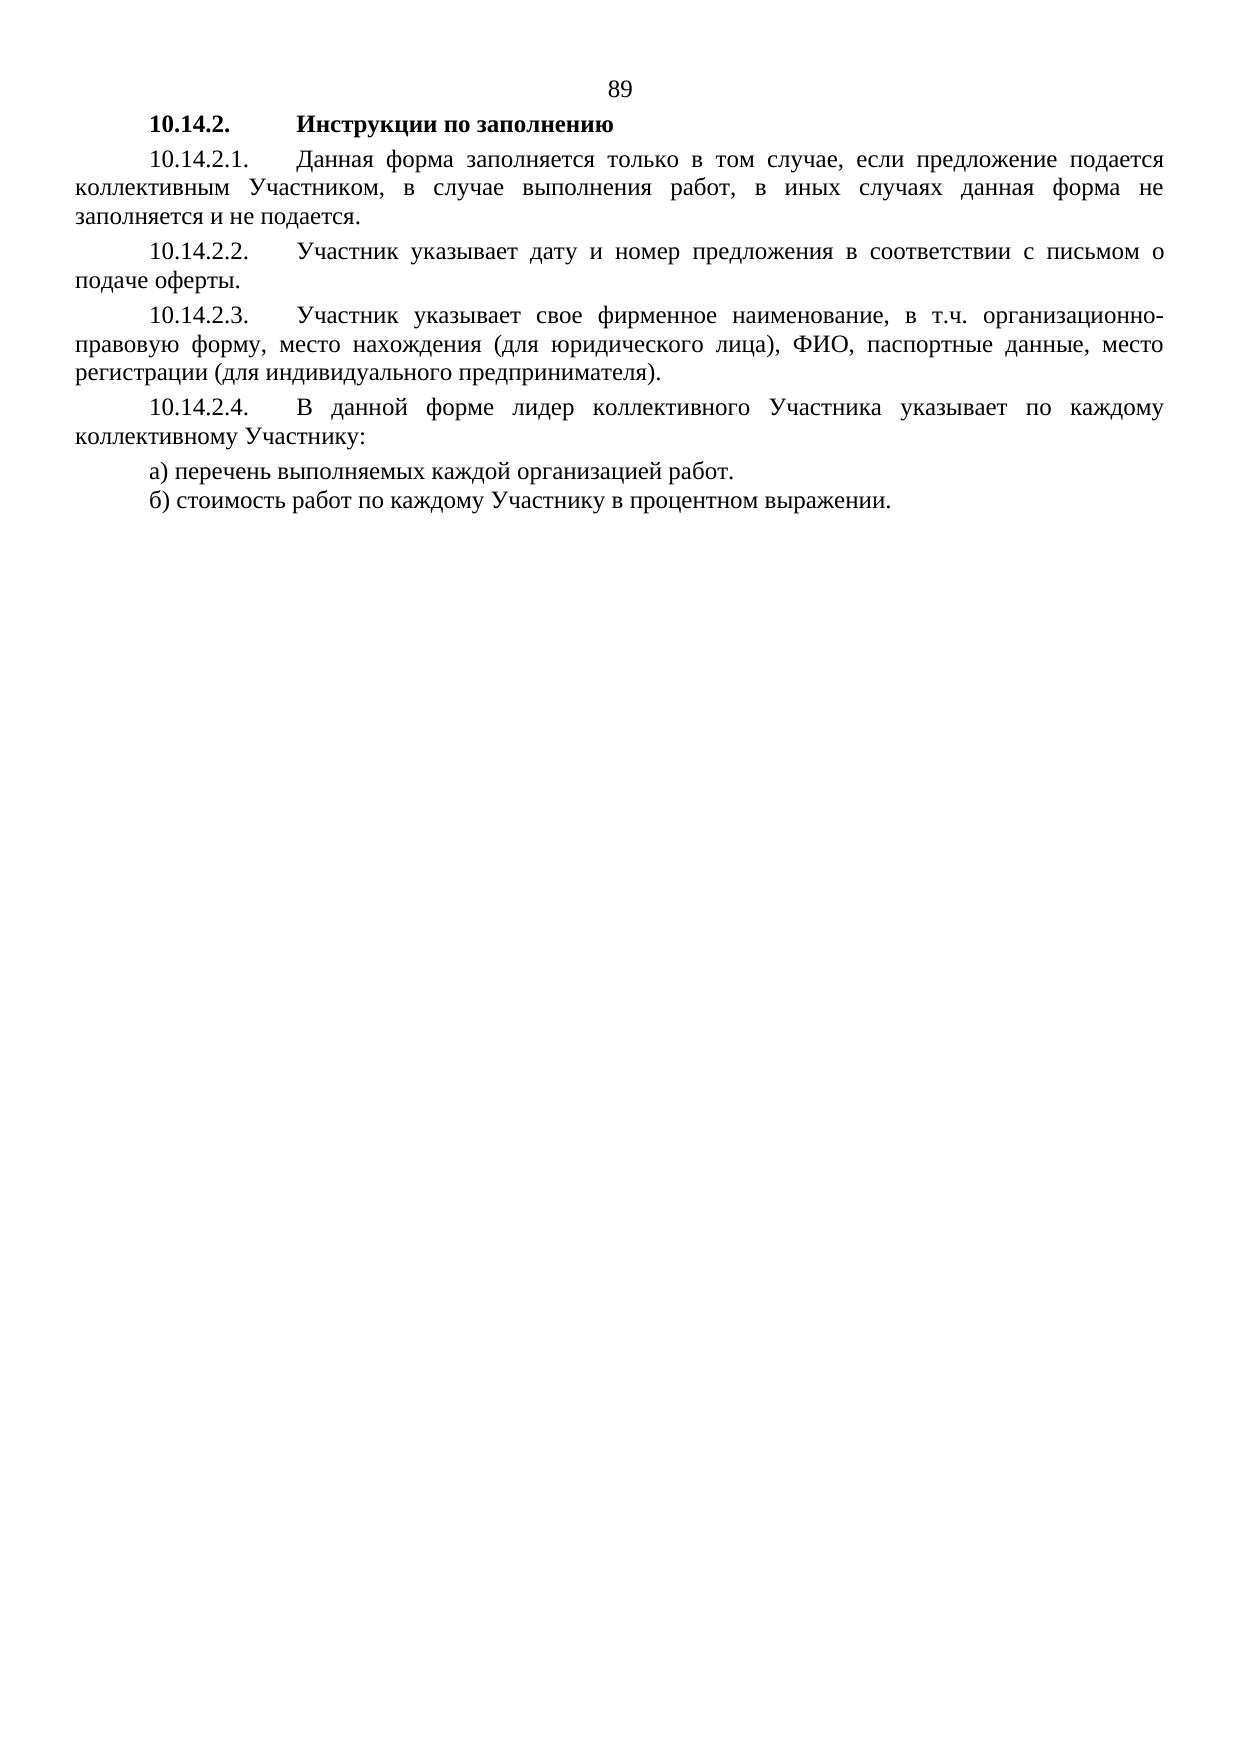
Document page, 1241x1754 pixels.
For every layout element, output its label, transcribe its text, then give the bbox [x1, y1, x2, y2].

list Инструкции по заполнению [75, 109, 1165, 137]
list Участник указывает дату и номер предложения в соответствии с письмом о подаче оферты. [75, 236, 1165, 294]
list Данная форма заполняется только в том случае, если предложение подается коллективным Участником, в случае выполнения работ, в иных случаях данная форма не заполняется и не подается. [75, 144, 1165, 230]
list В данной форме лидер коллективного Участника указывает по каждому коллективному Участнику: [75, 392, 1165, 450]
list перечень выполняемых каждой организацией работ. [75, 456, 1165, 485]
list Участник указывает свое фирменное наименование, в т.ч. организационно-правовую форму, место нахождения (для юридического лица), ФИО, паспортные данные, место регистрации (для индивидуального предпринимателя). [75, 300, 1165, 386]
list стоимость работ по каждому Участнику в процентном выражении. [75, 485, 1165, 514]
